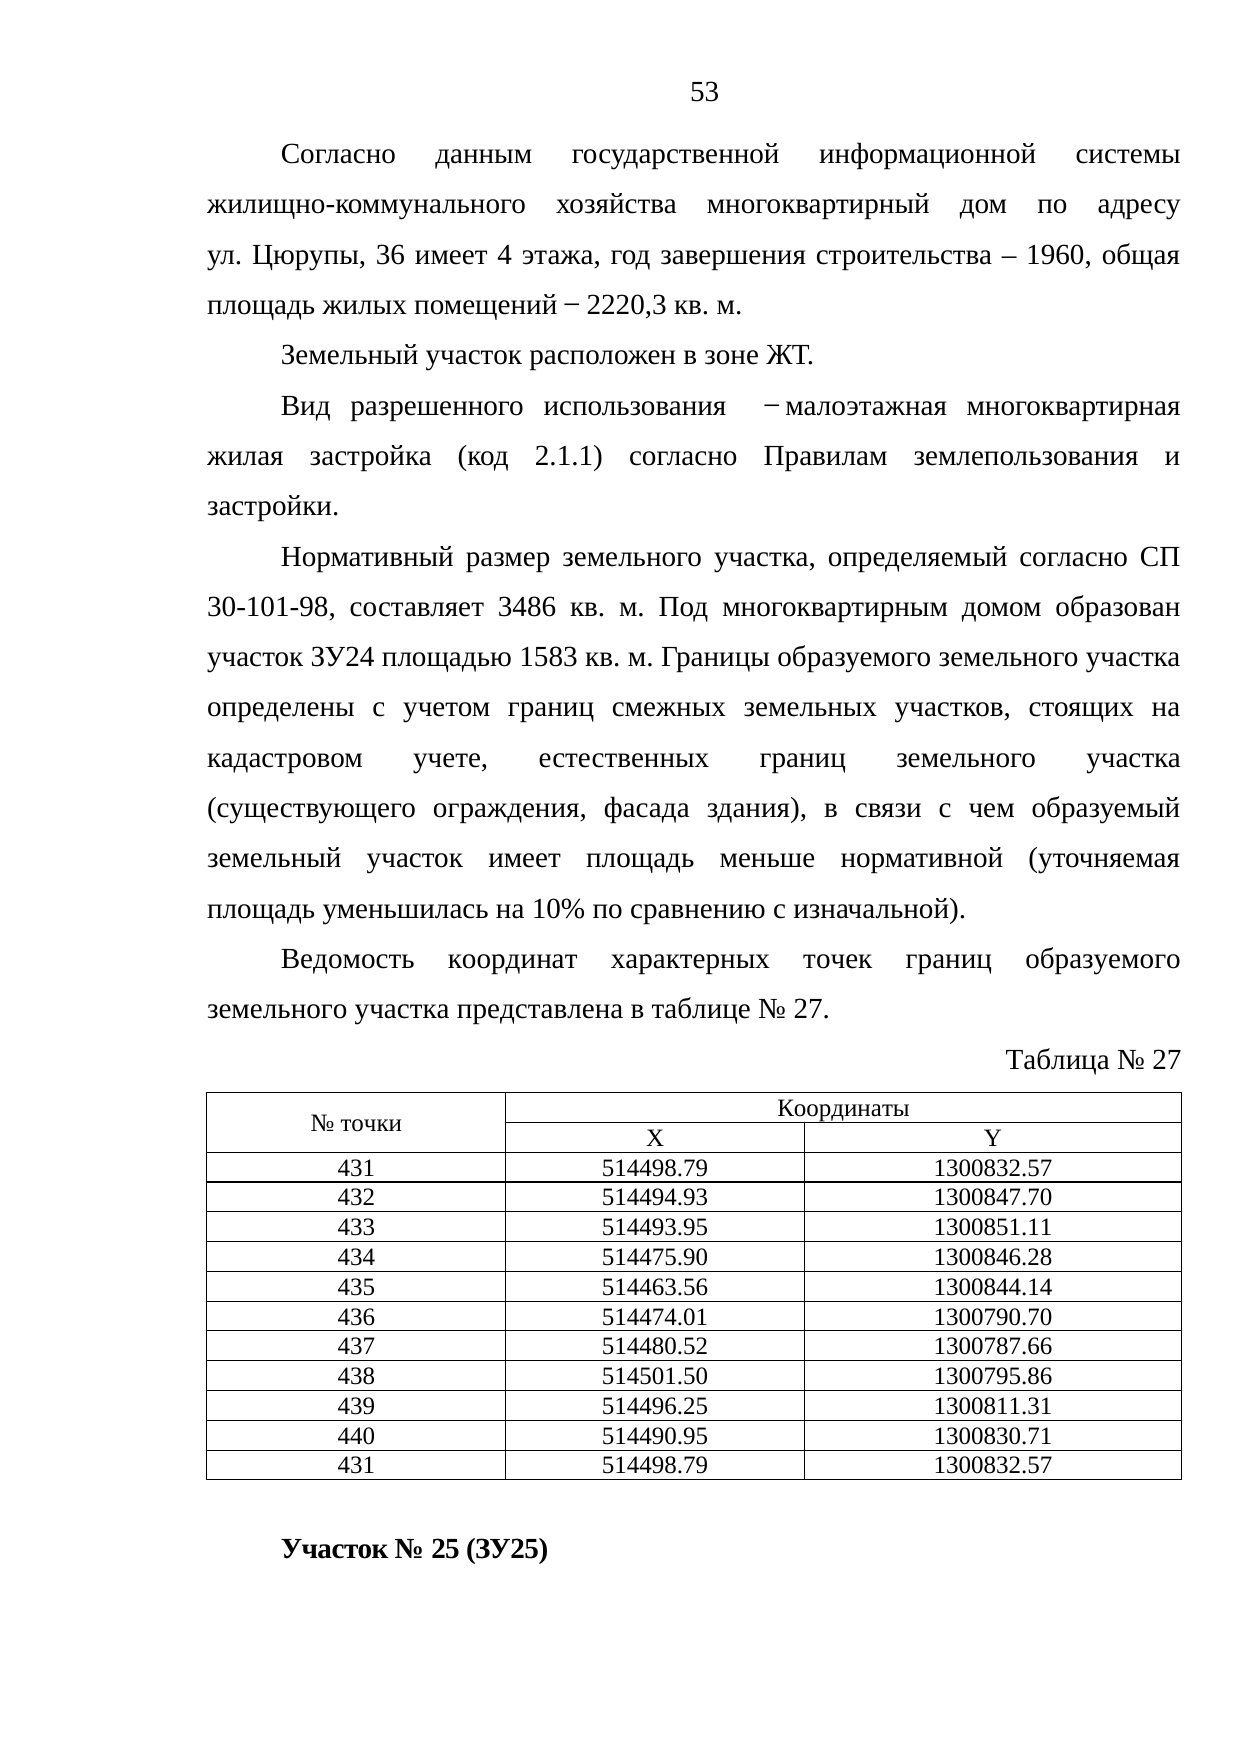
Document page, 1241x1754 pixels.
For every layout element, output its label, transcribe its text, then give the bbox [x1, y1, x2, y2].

table_cell 514501.50 [506, 1361, 804, 1390]
text Ведомость координат характерных точек границ образуемого земельного участка представлена в таблице № 27. [207, 941, 1181, 1025]
table_header № точки [207, 1093, 505, 1152]
table_cell 514493.95 [506, 1212, 804, 1241]
table_cell 1300790.70 [805, 1302, 1181, 1330]
table_cell 440 [207, 1421, 505, 1449]
table_cell 438 [207, 1361, 505, 1390]
table_cell 431 [207, 1451, 505, 1479]
table_cell 514490.95 [506, 1421, 804, 1449]
table_cell 439 [207, 1391, 505, 1420]
table_cell 433 [207, 1212, 505, 1241]
table_cell X [506, 1123, 804, 1152]
text Участок № 25 (ЗУ25) [207, 1531, 1181, 1564]
table_cell 1300811.31 [805, 1391, 1181, 1420]
text Согласно данным государственной информационной системы жилищно-коммунального хозяйства многоквартирный дом по адресу ул. Цюрупы, 36 имеет 4 этажа, год завершения строительства – 1960, общая площадь жилых помещений ̶ 2220,3 кв. м. [207, 136, 1181, 321]
table_cell 431 [207, 1153, 505, 1181]
text Таблица № 27 [207, 1042, 1181, 1075]
table_cell 437 [207, 1331, 505, 1360]
table_cell 1300787.66 [805, 1331, 1181, 1360]
table_cell Y [805, 1123, 1181, 1152]
table_cell 1300832.57 [805, 1153, 1181, 1181]
table_cell 514498.79 [506, 1153, 804, 1181]
table_cell 435 [207, 1272, 505, 1301]
table_cell 1300851.11 [805, 1212, 1181, 1241]
table_cell 514498.79 [506, 1451, 804, 1479]
table_cell 432 [207, 1183, 505, 1211]
table_cell 1300795.86 [805, 1361, 1181, 1390]
table_cell 1300844.14 [805, 1272, 1181, 1301]
table_cell 1300830.71 [805, 1421, 1181, 1449]
table_cell 1300832.57 [805, 1451, 1181, 1479]
table_cell 436 [207, 1302, 505, 1330]
text Земельный участок расположен в зоне ЖТ. [207, 337, 1181, 371]
table_header Координаты [506, 1093, 1181, 1122]
table_cell 514474.01 [506, 1302, 804, 1330]
table_cell 434 [207, 1242, 505, 1271]
text Вид разрешенного использования ̶ малоэтажная многоквартирная жилая застройка (код 2.1.1) согласно Правилам землепользования и застройки. [207, 388, 1181, 522]
table_cell 514496.25 [506, 1391, 804, 1420]
table_cell 1300846.28 [805, 1242, 1181, 1271]
table_cell 514475.90 [506, 1242, 804, 1271]
table_cell 1300847.70 [805, 1183, 1181, 1211]
table_cell 514463.56 [506, 1272, 804, 1301]
text Нормативный размер земельного участка, определяемый согласно СП 30-101-98, составляет 3486 кв. м. Под многоквартирным домом образован участок ЗУ24 площадью 1583 кв. м. Границы образуемого земельного участка определены с учетом границ смежных земельных участков, стоящих на кадастровом учете, естественных границ земельного участка (существующего ограждения, фасада здания), в связи с чем образуемый земельный участок имеет площадь меньше нормативной (уточняемая площадь уменьшилась на 10% по сравнению с изначальной). [207, 539, 1181, 924]
table_cell 514480.52 [506, 1331, 804, 1360]
table_cell 514494.93 [506, 1183, 804, 1211]
